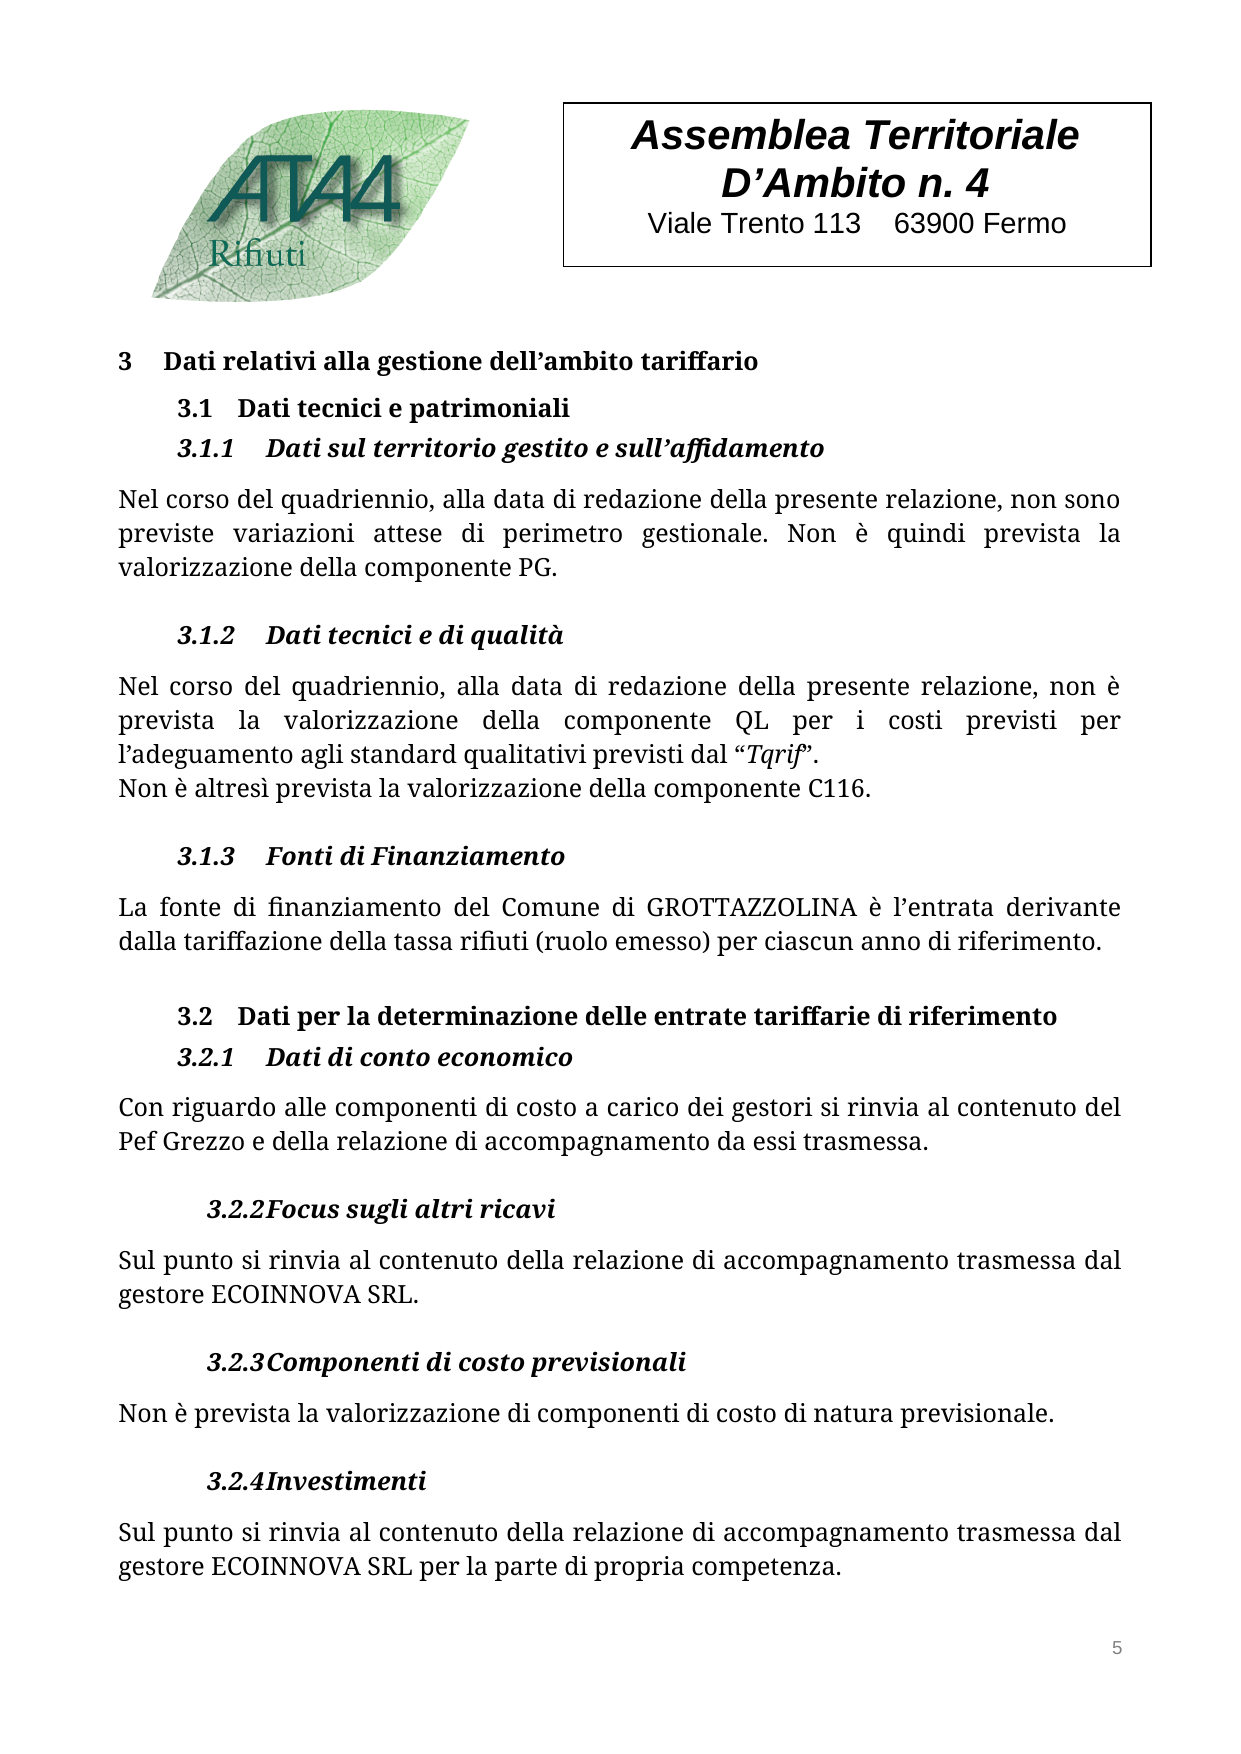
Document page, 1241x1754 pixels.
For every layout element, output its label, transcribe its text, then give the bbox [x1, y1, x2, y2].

subtitle Investimenti [193, 1464, 1122, 1498]
text Sul punto si rinvia al contenuto della relazione di accompagnamento trasmessa dal gestore ECOINNOVA SRL. [118, 1243, 1122, 1311]
subtitle Dati tecnici e di qualità [177, 618, 1122, 652]
subtitle Dati tecnici e patrimoniali [177, 390, 1122, 424]
text Non è altresì prevista la valorizzazione della componente C116. [118, 771, 1122, 805]
text Nel corso del quadriennio, alla data di redazione della presente relazione, non è prevista la valorizzazione della componente QL per i costi previsti per l’adeguamento agli standard qualitativi previsti dal “Tqrif”. [118, 668, 1122, 771]
text Con riguardo alle componenti di costo a carico dei gestori si rinvia al contenuto del Pef Grezzo e della relazione di accompagnamento da essi trasmessa. [118, 1090, 1122, 1158]
text Nel corso del quadriennio, alla data di redazione della presente relazione, non sono previste variazioni attese di perimetro gestionale. Non è quindi prevista la valorizzazione della componente PG. [118, 481, 1122, 584]
subtitle Componenti di costo previsionali [193, 1345, 1122, 1379]
text Sul punto si rinvia al contenuto della relazione di accompagnamento trasmessa dal gestore ECOINNOVA SRL per la parte di propria competenza. [118, 1514, 1122, 1583]
subtitle Fonti di Finanziamento [177, 839, 1122, 873]
subtitle Dati per la determinazione delle entrate tariffarie di riferimento [177, 999, 1122, 1033]
text La fonte di finanziamento del Comune di GROTTAZZOLINA è l’entrata derivante dalla tariffazione della tassa rifiuti (ruolo emesso) per ciascun anno di riferimento. [118, 889, 1122, 958]
subtitle Focus sugli altri ricavi [193, 1192, 1122, 1226]
subtitle Dati sul territorio gestito e sull’affidamento [177, 431, 1122, 465]
subtitle Dati relativi alla gestione dell’ambito tariffario [118, 344, 1122, 378]
subtitle Dati di conto economico [177, 1039, 1122, 1073]
text Non è prevista la valorizzazione di componenti di costo di natura previsionale. [118, 1396, 1122, 1430]
